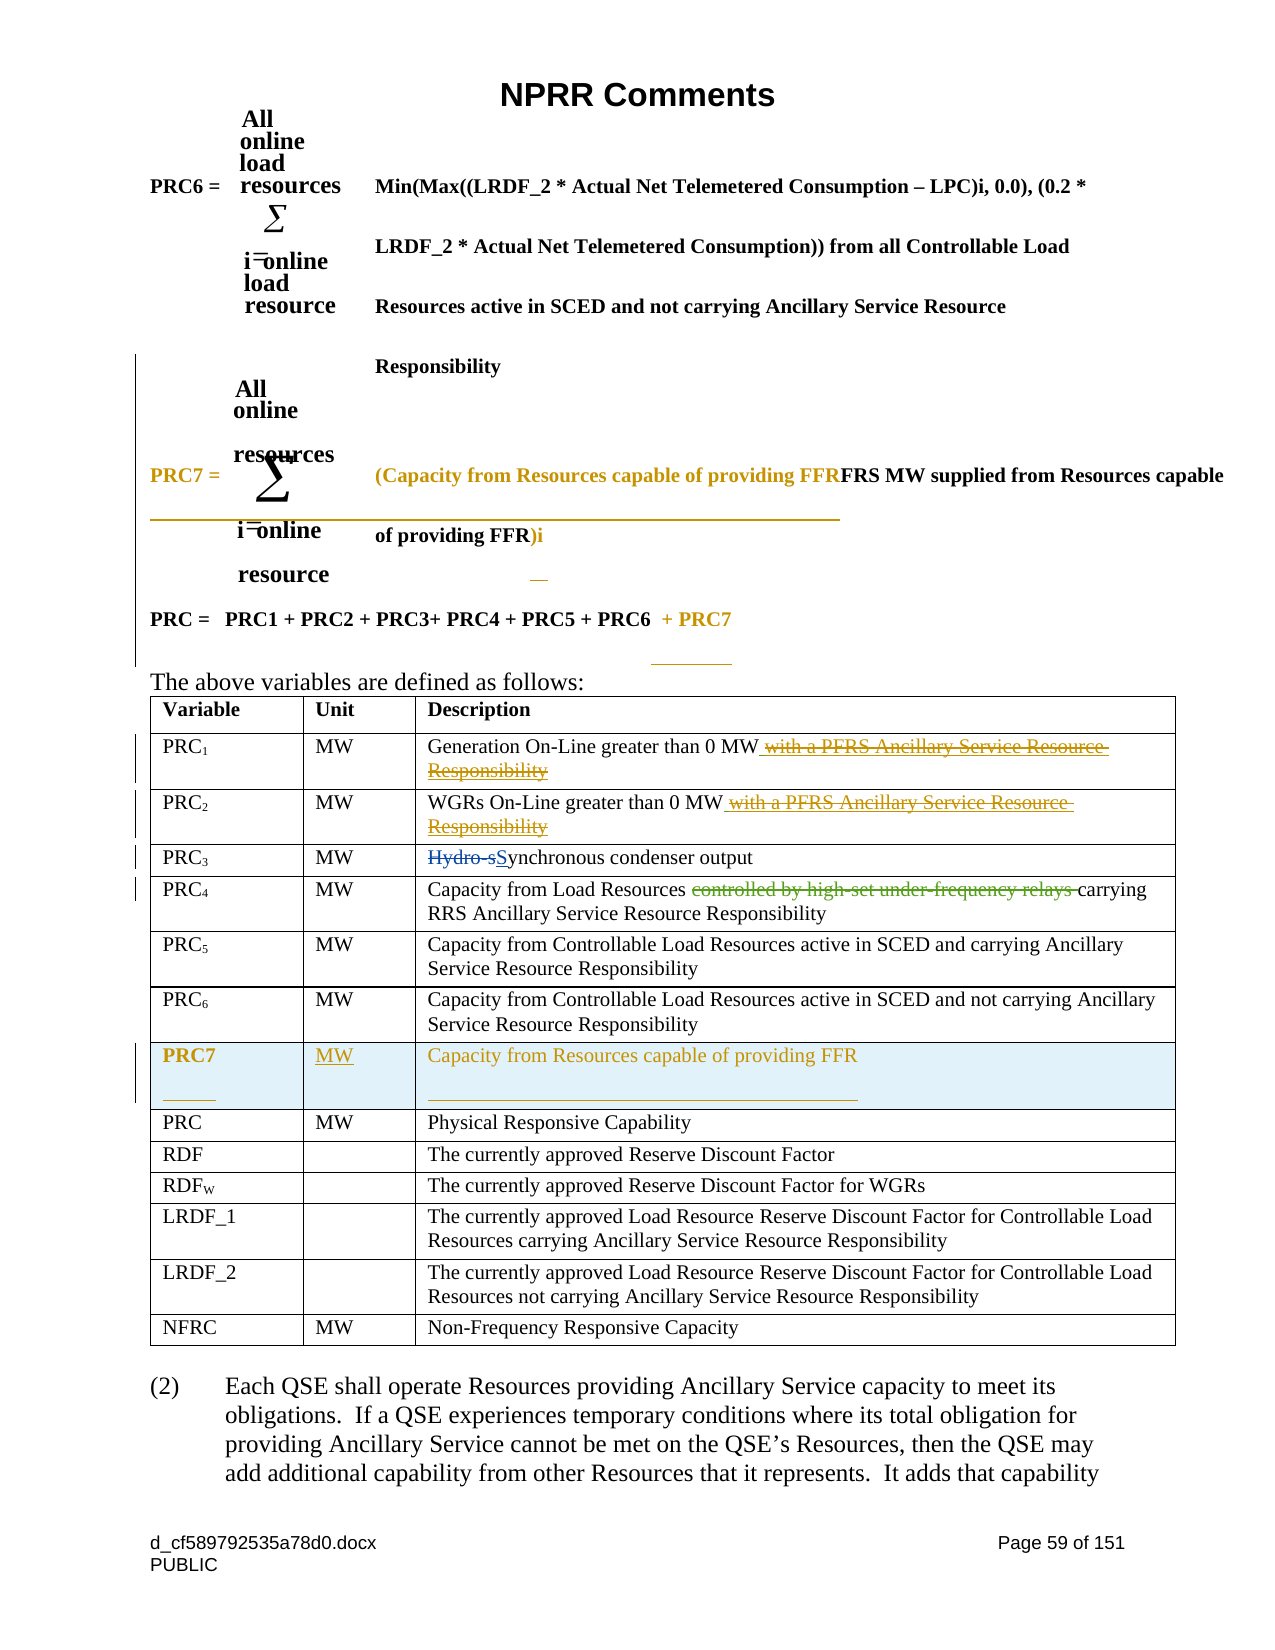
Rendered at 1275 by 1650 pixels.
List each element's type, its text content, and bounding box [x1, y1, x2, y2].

text PRC = PRC1 + PRC2 + PRC3+ PRC4 + PRC5 + PRC6 [150, 607, 1125, 667]
table_cell PRC1 [151, 734, 303, 789]
table_cell LRDF_1 [151, 1204, 303, 1259]
table_cell Generation On-Line greater than 0 MW [416, 734, 1175, 789]
table_cell PRC6 [151, 988, 303, 1042]
table_cell The currently approved Reserve Discount Factor [416, 1142, 1175, 1172]
table_cell MW [304, 932, 415, 986]
table_header Variable [151, 697, 303, 733]
text The above variables are defined as follows: [150, 667, 1125, 696]
table_cell WGRs On-Line greater than 0 MW [416, 790, 1175, 844]
table_header Description [416, 697, 1175, 733]
table_cell Capacity from Load Resources carrying RRS Ancillary Service Resource Responsibility [416, 877, 1175, 931]
table_cell NFRC [151, 1315, 303, 1345]
table_cell The currently approved Load Resource Reserve Discount Factor for Controllable Load Resources not carrying Ancillary Service Resource Responsibility [416, 1260, 1175, 1314]
table_cell MW [304, 1315, 415, 1345]
table_cell The currently approved Reserve Discount Factor for WGRs [416, 1173, 1175, 1203]
table_cell PRC3 [151, 845, 303, 876]
table_cell The currently approved Load Resource Reserve Discount Factor for Controllable Load Resources carrying Ancillary Service Resource Responsibility [416, 1204, 1175, 1259]
table_cell PRC [151, 1110, 303, 1141]
table_cell [304, 1142, 415, 1172]
table_cell RDF [151, 1142, 303, 1172]
table_cell MW [304, 988, 415, 1042]
text PRC6 = Min(Max((LRDF_2 * Actual Net Telemetered Consumption – LPC)i, 0.0), (0.2 * LRDF_2 * Actual Net Telemetered Consumption)) from all Controllable Load Resources active in SCED and not carrying Ancillary Service Resource Responsibility [150, 174, 1125, 414]
table_cell MW [304, 790, 415, 844]
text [150, 1371, 1125, 1486]
table_header Unit [304, 697, 415, 733]
table_cell RDFW [151, 1173, 303, 1203]
table_cell [304, 1204, 415, 1259]
table_cell PRC4 [151, 877, 303, 931]
table_cell [304, 1260, 415, 1314]
table_cell [304, 1173, 415, 1203]
table_cell MW [304, 734, 415, 789]
table_cell Physical Responsive Capability [416, 1110, 1175, 1141]
table_cell LRDF_2 [151, 1260, 303, 1314]
table_cell MW [304, 877, 415, 931]
table_cell PRC5 [151, 932, 303, 986]
table_cell MW [304, 1110, 415, 1141]
table_cell Capacity from Controllable Load Resources active in SCED and carrying Ancillary Service Resource Responsibility [416, 932, 1175, 986]
table_cell ynchronous condenser output [416, 845, 1175, 876]
table_cell PRC2 [151, 790, 303, 844]
table_cell Capacity from Controllable Load Resources active in SCED and not carrying Ancillary Service Resource Responsibility [416, 988, 1175, 1042]
table_cell Non-Frequency Responsive Capacity [416, 1315, 1175, 1345]
table_cell MW [304, 845, 415, 876]
